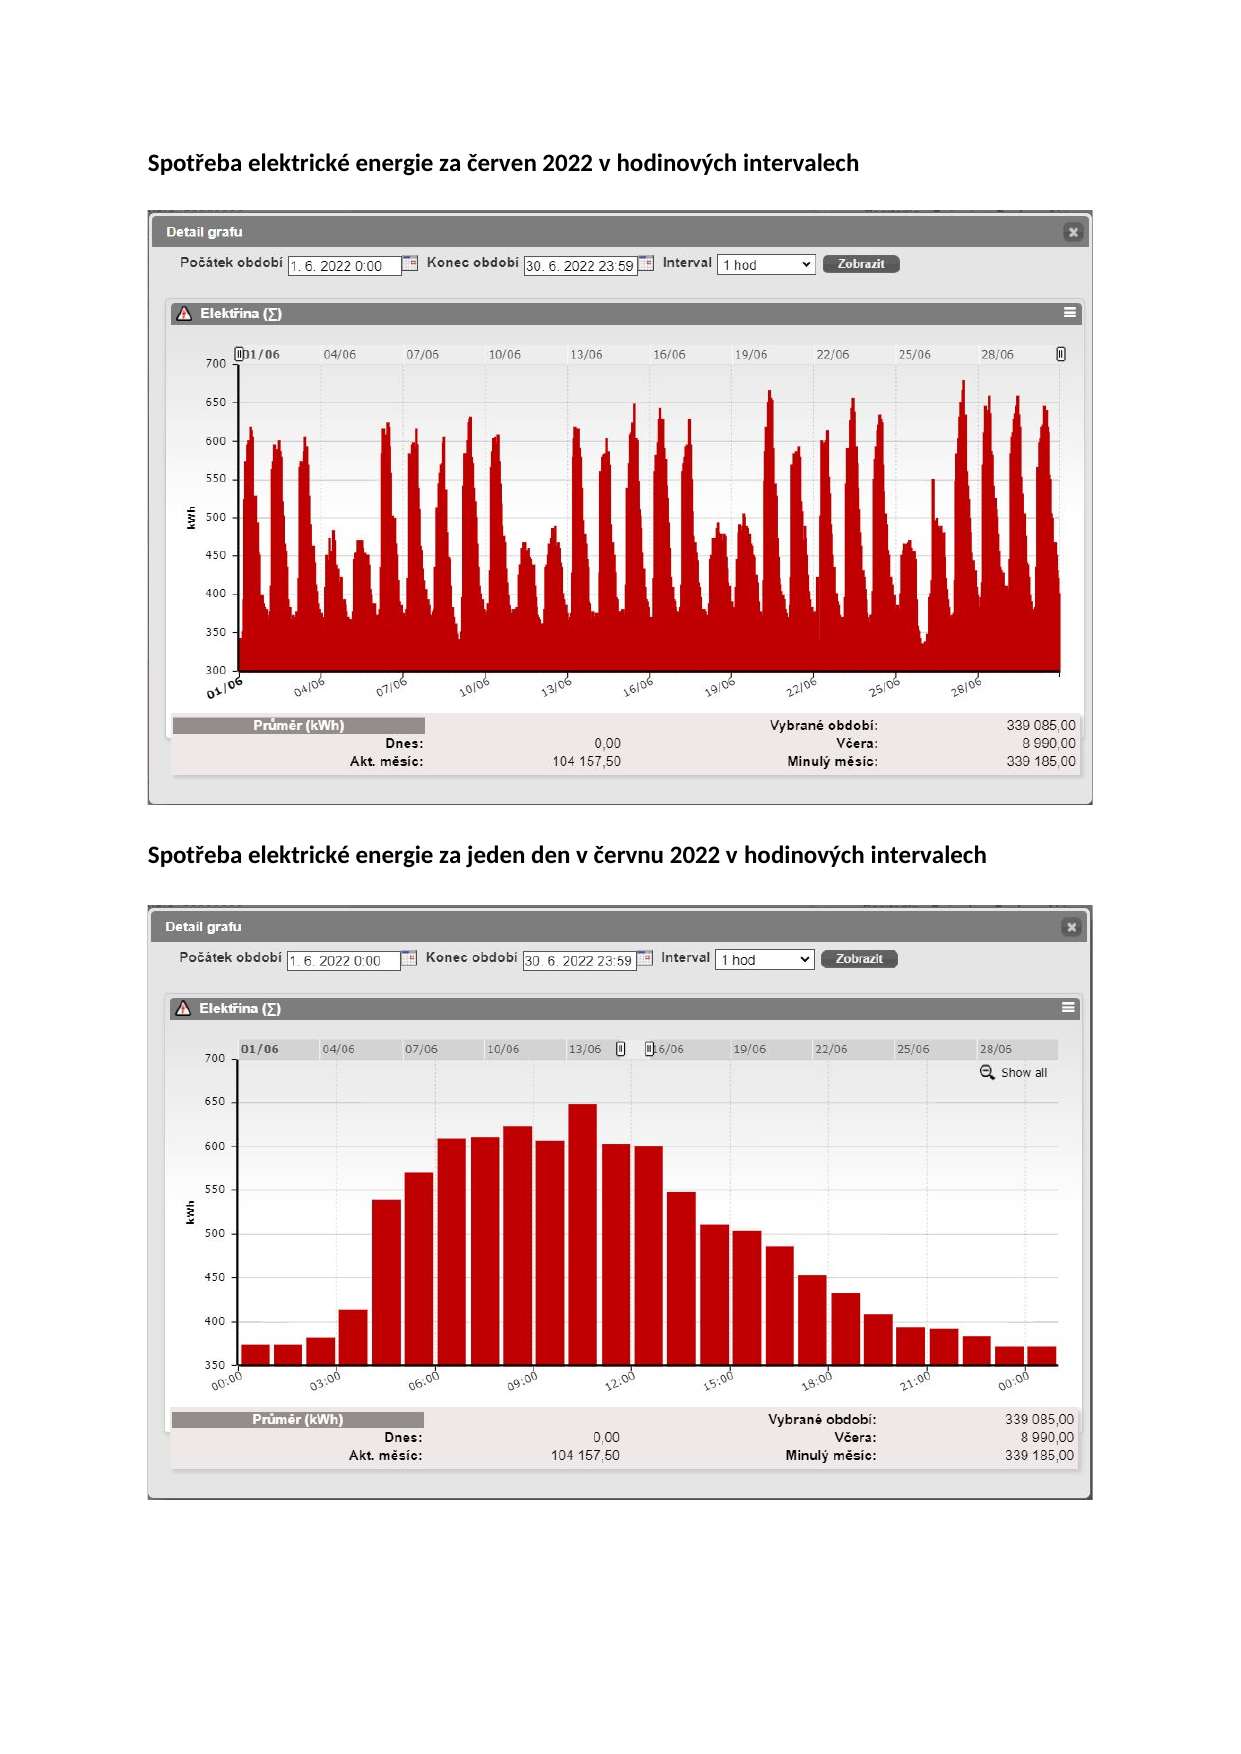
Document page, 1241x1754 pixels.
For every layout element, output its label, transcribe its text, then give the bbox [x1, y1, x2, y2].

text Spotřeba elektrické energie za červen 2022 v hodinových intervalech [148, 148, 1093, 178]
text Spotřeba elektrické energie za jeden den v červnu 2022 v hodinových intervalech [148, 840, 1093, 870]
picture [147, 905, 1093, 1500]
picture [147, 210, 1093, 805]
